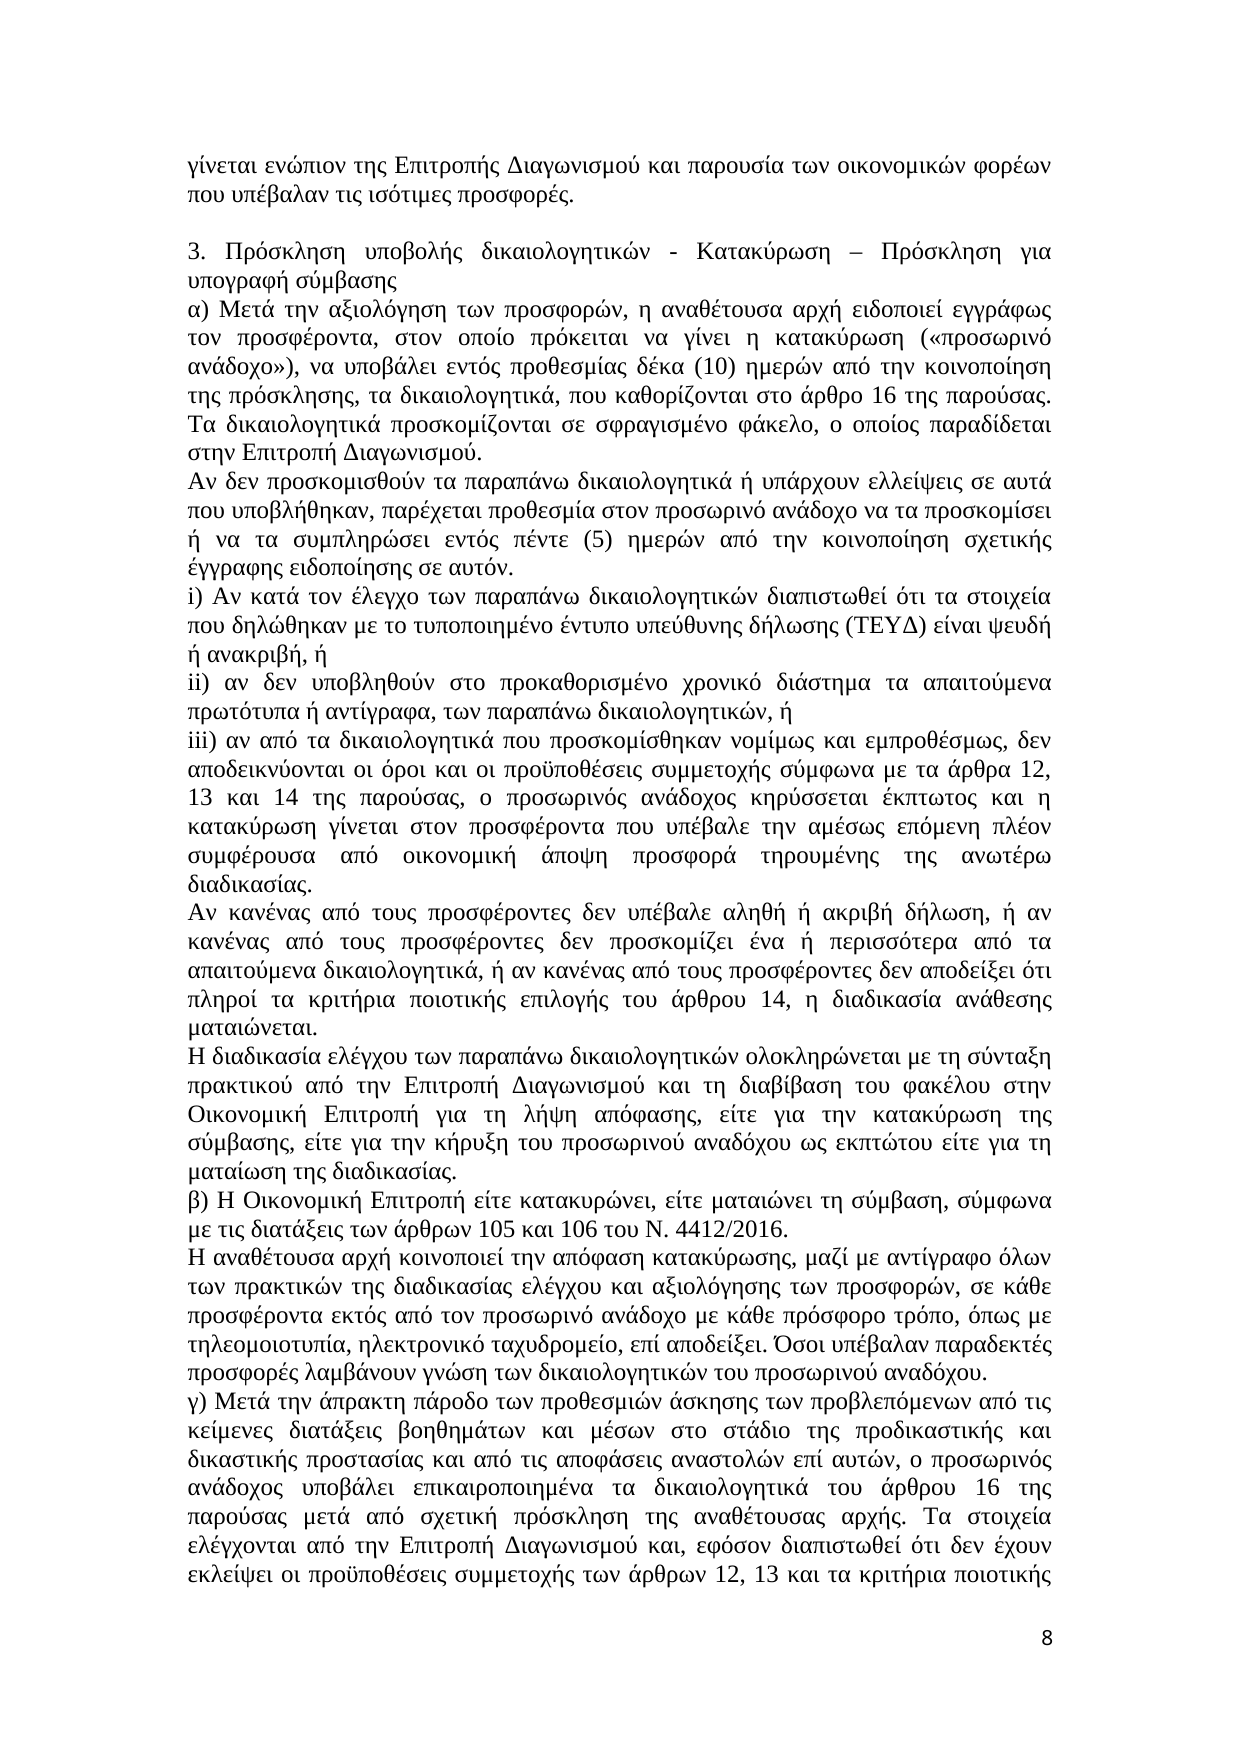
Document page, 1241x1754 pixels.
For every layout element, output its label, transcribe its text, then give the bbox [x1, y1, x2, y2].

text α) Μετά την αξιολόγηση των προσφορών, η αναθέτουσα αρχή ειδοποιεί εγγράφως τον προσφέροντα, στον οποίο πρόκειται να γίνει η κατακύρωση («προσωρινό ανάδοχο»), να υποβάλει εντός προθεσμίας δέκα (10) ημερών από την κοινοποίηση της πρόσκλησης, τα δικαιολογητικά, που καθορίζονται στο άρθρο 16 της παρούσας. Τα δικαιολογητικά προσκομίζονται σε σφραγισμένο φάκελο, ο οποίος παραδίδεται στην Επιτροπή Διαγωνισμού. [187, 294, 1053, 466]
text i) Αν κατά τον έλεγχο των παραπάνω δικαιολογητικών διαπιστωθεί ότι τα στοιχεία που δηλώθηκαν με το τυποποιημένο έντυπο υπεύθυνης δήλωσης (ΤΕΥΔ) είναι ψευδή ή ανακριβή, ή [187, 581, 1053, 667]
text Αν δεν προσκομισθούν τα παραπάνω δικαιολογητικά ή υπάρχουν ελλείψεις σε αυτά που υποβλήθηκαν, παρέχεται προθεσμία στον προσωρινό ανάδοχο να τα προσκομίσει ή να τα συμπληρώσει εντός πέντε (5) ημερών από την κοινοποίηση σχετικής έγγραφης ειδοποίησης σε αυτόν. [187, 466, 1053, 581]
text iii) αν από τα δικαιολογητικά που προσκομίσθηκαν νομίμως και εμπροθέσμως, δεν αποδεικνύονται οι όροι και οι προϋποθέσεις συμμετοχής σύμφωνα με τα άρθρα 12, 13 και 14 της παρούσας, ο προσωρινός ανάδοχος κηρύσσεται έκπτωτος και η κατακύρωση γίνεται στον προσφέροντα που υπέβαλε την αμέσως επόμενη πλέον συμφέρουσα από οικονομική άποψη προσφορά τηρουμένης της ανωτέρω διαδικασίας. [187, 725, 1053, 897]
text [187, 150, 1053, 207]
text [187, 1386, 1053, 1587]
text Αν κανένας από τους προσφέροντες δεν υπέβαλε αληθή ή ακριβή δήλωση, ή αν κανένας από τους προσφέροντες δεν προσκομίζει ένα ή περισσότερα από τα απαιτούμενα δικαιολογητικά, ή αν κανένας από τους προσφέροντες δεν αποδείξει ότι πληροί τα κριτήρια ποιοτικής επιλογής του άρθρου 14, η διαδικασία ανάθεσης ματαιώνεται. [187, 897, 1053, 1041]
text 3. Πρόσκληση υποβολής δικαιολογητικών - Κατακύρωση – Πρόσκληση για υπογραφή σύμβασης [187, 236, 1053, 294]
text Η αναθέτουσα αρχή κοινοποιεί την απόφαση κατακύρωσης, μαζί με αντίγραφο όλων των πρακτικών της διαδικασίας ελέγχου και αξιολόγησης των προσφορών, σε κάθε προσφέροντα εκτός από τον προσωρινό ανάδοχο με κάθε πρόσφορο τρόπο, όπως με τηλεομοιοτυπία, ηλεκτρονικό ταχυδρομείο, επί αποδείξει. Όσοι υπέβαλαν παραδεκτές προσφορές λαμβάνουν γνώση των δικαιολογητικών του προσωρινού αναδόχου. [187, 1242, 1053, 1386]
text β) Η Οικονομική Επιτροπή είτε κατακυρώνει, είτε ματαιώνει τη σύμβαση, σύμφωνα με τις διατάξεις των άρθρων 105 και 106 του Ν. 4412/2016. [187, 1185, 1053, 1242]
text ii) αν δεν υποβληθούν στο προκαθορισμένο χρονικό διάστημα τα απαιτούμενα πρωτότυπα ή αντίγραφα, των παραπάνω δικαιολογητικών, ή [187, 667, 1053, 725]
text Η διαδικασία ελέγχου των παραπάνω δικαιολογητικών ολοκληρώνεται με τη σύνταξη πρακτικού από την Επιτροπή Διαγωνισμού και τη διαβίβαση του φακέλου στην Οικονομική Επιτροπή για τη λήψη απόφασης, είτε για την κατακύρωση της σύμβασης, είτε για την κήρυξη του προσωρινού αναδόχου ως εκπτώτου είτε για τη ματαίωση της διαδικασίας. [187, 1041, 1053, 1185]
